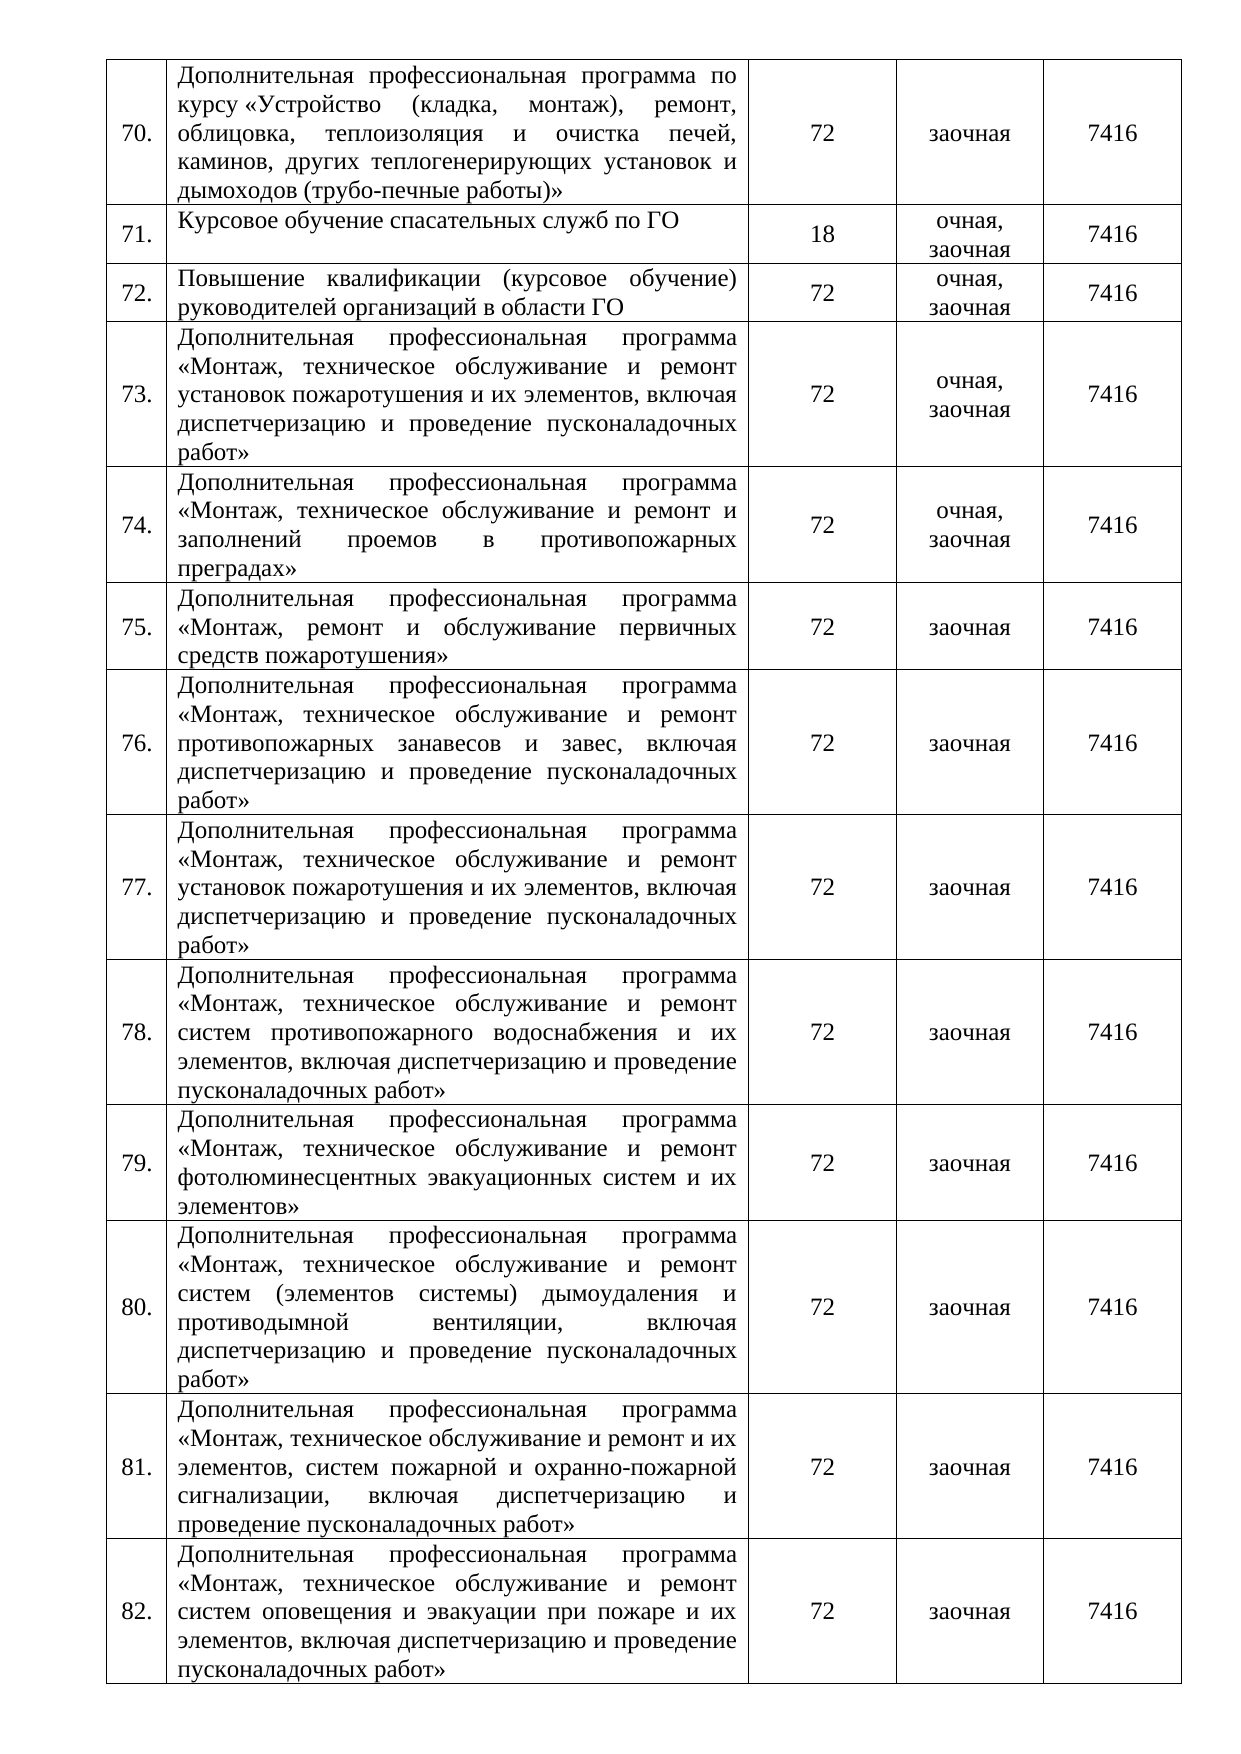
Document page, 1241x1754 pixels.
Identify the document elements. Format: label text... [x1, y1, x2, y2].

table_cell 77. [107, 815, 166, 959]
table_cell 72 [749, 583, 896, 669]
table_cell 82. [107, 1539, 166, 1683]
table_cell 72 [749, 264, 896, 321]
table_cell заочная [897, 670, 1043, 814]
table_cell 7416 [1044, 960, 1181, 1103]
table_cell заочная [897, 1394, 1043, 1538]
table_cell заочная [897, 60, 1043, 204]
table_cell 72. [107, 264, 166, 321]
table_cell очная, заочная [897, 322, 1043, 466]
table_cell 72 [749, 815, 896, 959]
table_cell 7416 [1044, 815, 1181, 959]
table_cell заочная [897, 1539, 1043, 1683]
table_cell Дополнительная профессиональная программа «Монтаж, техническое обслуживание и ремонт и заполнений проемов в противопожарных преградах» [167, 467, 748, 582]
table_cell заочная [897, 960, 1043, 1103]
table_cell 7416 [1044, 60, 1181, 204]
table_cell 18 [749, 205, 896, 262]
table_cell 75. [107, 583, 166, 669]
table_cell 72 [749, 1394, 896, 1538]
table_cell 80. [107, 1221, 166, 1393]
table_cell 7416 [1044, 670, 1181, 814]
table_cell 72 [749, 960, 896, 1103]
table_cell 74. [107, 467, 166, 582]
table_cell 7416 [1044, 264, 1181, 321]
table_cell 7416 [1044, 1394, 1181, 1538]
table_cell 70. [107, 60, 166, 204]
table_cell 79. [107, 1105, 166, 1219]
table_cell очная, заочная [897, 264, 1043, 321]
table_cell 72 [749, 322, 896, 466]
table_cell Дополнительная профессиональная программа «Монтаж, техническое обслуживание и ремонт фотолюминесцентных эвакуационных систем и их элементов» [167, 1105, 748, 1219]
table_cell 72 [749, 60, 896, 204]
table_cell Курсовое обучение спасательных служб по ГО [167, 205, 748, 262]
table_cell очная, заочная [897, 467, 1043, 582]
table_cell Дополнительная профессиональная программа по курсу «Устройство (кладка, монтаж), ремонт, облицовка, теплоизоляция и очистка печей, каминов, других теплогенерирующих установок и дымоходов (трубо-печные работы)» [167, 60, 748, 204]
table_cell 7416 [1044, 322, 1181, 466]
table_cell заочная [897, 583, 1043, 669]
table_cell 78. [107, 960, 166, 1103]
table_cell Дополнительная профессиональная программа «Монтаж, техническое обслуживание и ремонт систем (элементов системы) дымоудаления и противодымной вентиляции, включая диспетчеризацию и проведение пусконаладочных работ» [167, 1221, 748, 1393]
table_cell Дополнительная профессиональная программа «Монтаж, техническое обслуживание и ремонт установок пожаротушения и их элементов, включая диспетчеризацию и проведение пусконаладочных работ» [167, 815, 748, 959]
table_cell 72 [749, 1105, 896, 1219]
table_cell 7416 [1044, 467, 1181, 582]
table_cell 7416 [1044, 1539, 1181, 1683]
table_cell 7416 [1044, 1105, 1181, 1219]
table_cell заочная [897, 815, 1043, 959]
table_cell заочная [897, 1221, 1043, 1393]
table_cell 81. [107, 1394, 166, 1538]
table_cell 72 [749, 1539, 896, 1683]
table_cell Дополнительная профессиональная программа «Монтаж, ремонт и обслуживание первичных средств пожаротушения» [167, 583, 748, 669]
table_cell 71. [107, 205, 166, 262]
table_cell 7416 [1044, 205, 1181, 262]
table_cell 72 [749, 670, 896, 814]
table_cell заочная [897, 1105, 1043, 1219]
table_cell 72 [749, 467, 896, 582]
table_cell Дополнительная профессиональная программа «Монтаж, техническое обслуживание и ремонт систем противопожарного водоснабжения и их элементов, включая диспетчеризацию и проведение пусконаладочных работ» [167, 960, 748, 1103]
table_cell очная, заочная [897, 205, 1043, 262]
table_cell 73. [107, 322, 166, 466]
table_cell Дополнительная профессиональная программа «Монтаж, техническое обслуживание и ремонт систем оповещения и эвакуации при пожаре и их элементов, включая диспетчеризацию и проведение пусконаладочных работ» [167, 1539, 748, 1683]
table_cell Дополнительная профессиональная программа «Монтаж, техническое обслуживание и ремонт противопожарных занавесов и завес, включая диспетчеризацию и проведение пусконаладочных работ» [167, 670, 748, 814]
table_cell 7416 [1044, 583, 1181, 669]
table_cell 7416 [1044, 1221, 1181, 1393]
table_cell Дополнительная профессиональная программа «Монтаж, техническое обслуживание и ремонт и их элементов, систем пожарной и охранно-пожарной сигнализации, включая диспетчеризацию и проведение пусконаладочных работ» [167, 1394, 748, 1538]
table_cell 76. [107, 670, 166, 814]
table_cell 72 [749, 1221, 896, 1393]
table_cell Повышение квалификации (курсовое обучение) руководителей организаций в области ГО [167, 264, 748, 321]
table_cell Дополнительная профессиональная программа «Монтаж, техническое обслуживание и ремонт установок пожаротушения и их элементов, включая диспетчеризацию и проведение пусконаладочных работ» [167, 322, 748, 466]
